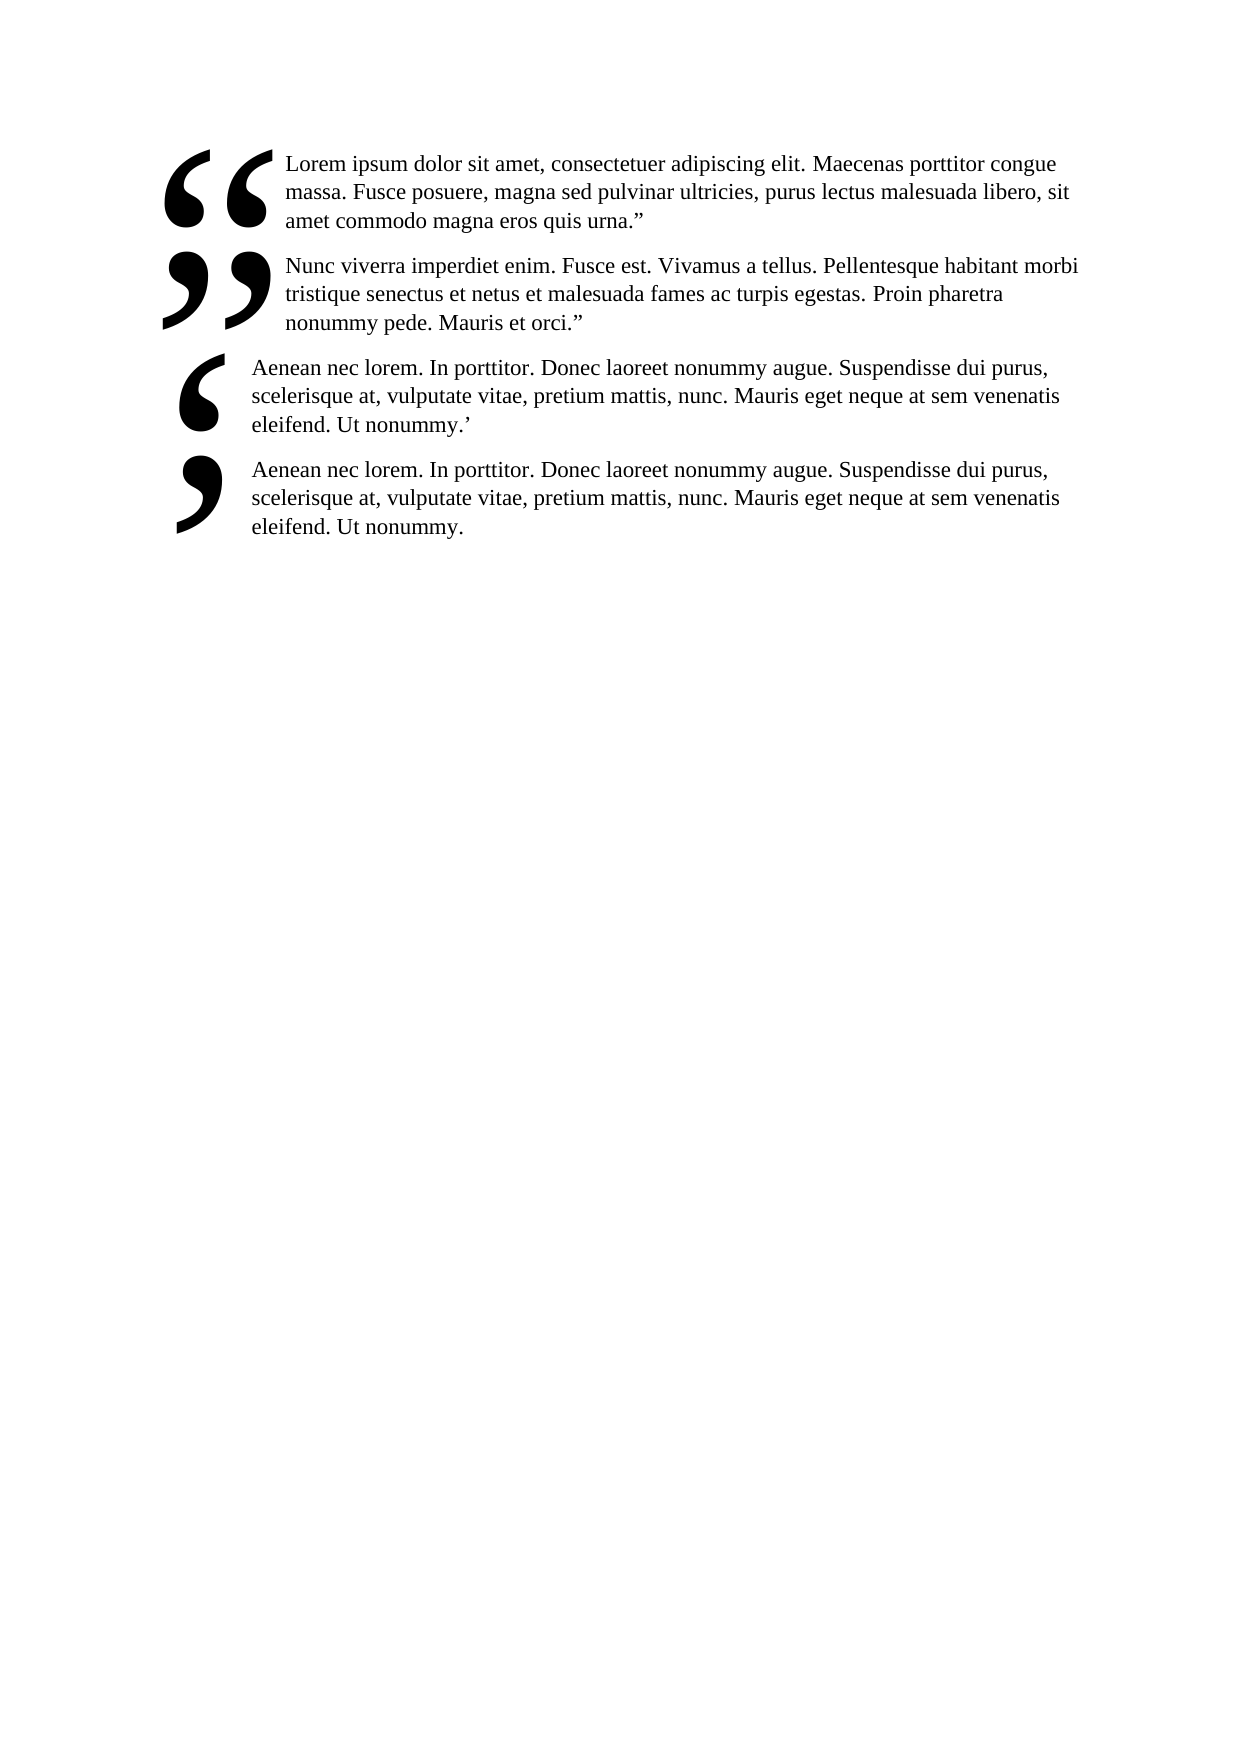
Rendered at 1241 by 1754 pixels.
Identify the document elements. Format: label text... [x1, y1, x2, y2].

text Nunc viverra imperdiet enim. Fusce est. Vivamus a tellus. Pellentesque habitant morbi tristique senectus et netus et malesuada fames ac turpis egestas. Proin pharetra nonummy pede. Mauris et orci.” [150, 252, 1090, 335]
text Aenean nec lorem. In porttitor. Donec laoreet nonummy augue. Suspendisse dui purus, scelerisque at, vulputate vitae, pretium mattis, nunc. Mauris eget neque at sem venenatis eleifend. Ut nonummy.’ [150, 354, 1090, 437]
text Lorem ipsum dolor sit amet, consectetuer adipiscing elit. Maecenas porttitor congue massa. Fusce posuere, magna sed pulvinar ultricies, purus lectus malesuada libero, sit amet commodo magna eros quis urna.” [150, 150, 1090, 233]
text Aenean nec lorem. In porttitor. Donec laoreet nonummy augue. Suspendisse dui purus, scelerisque at, vulputate vitae, pretium mattis, nunc. Mauris eget neque at sem venenatis eleifend. Ut nonummy. [150, 456, 1090, 539]
